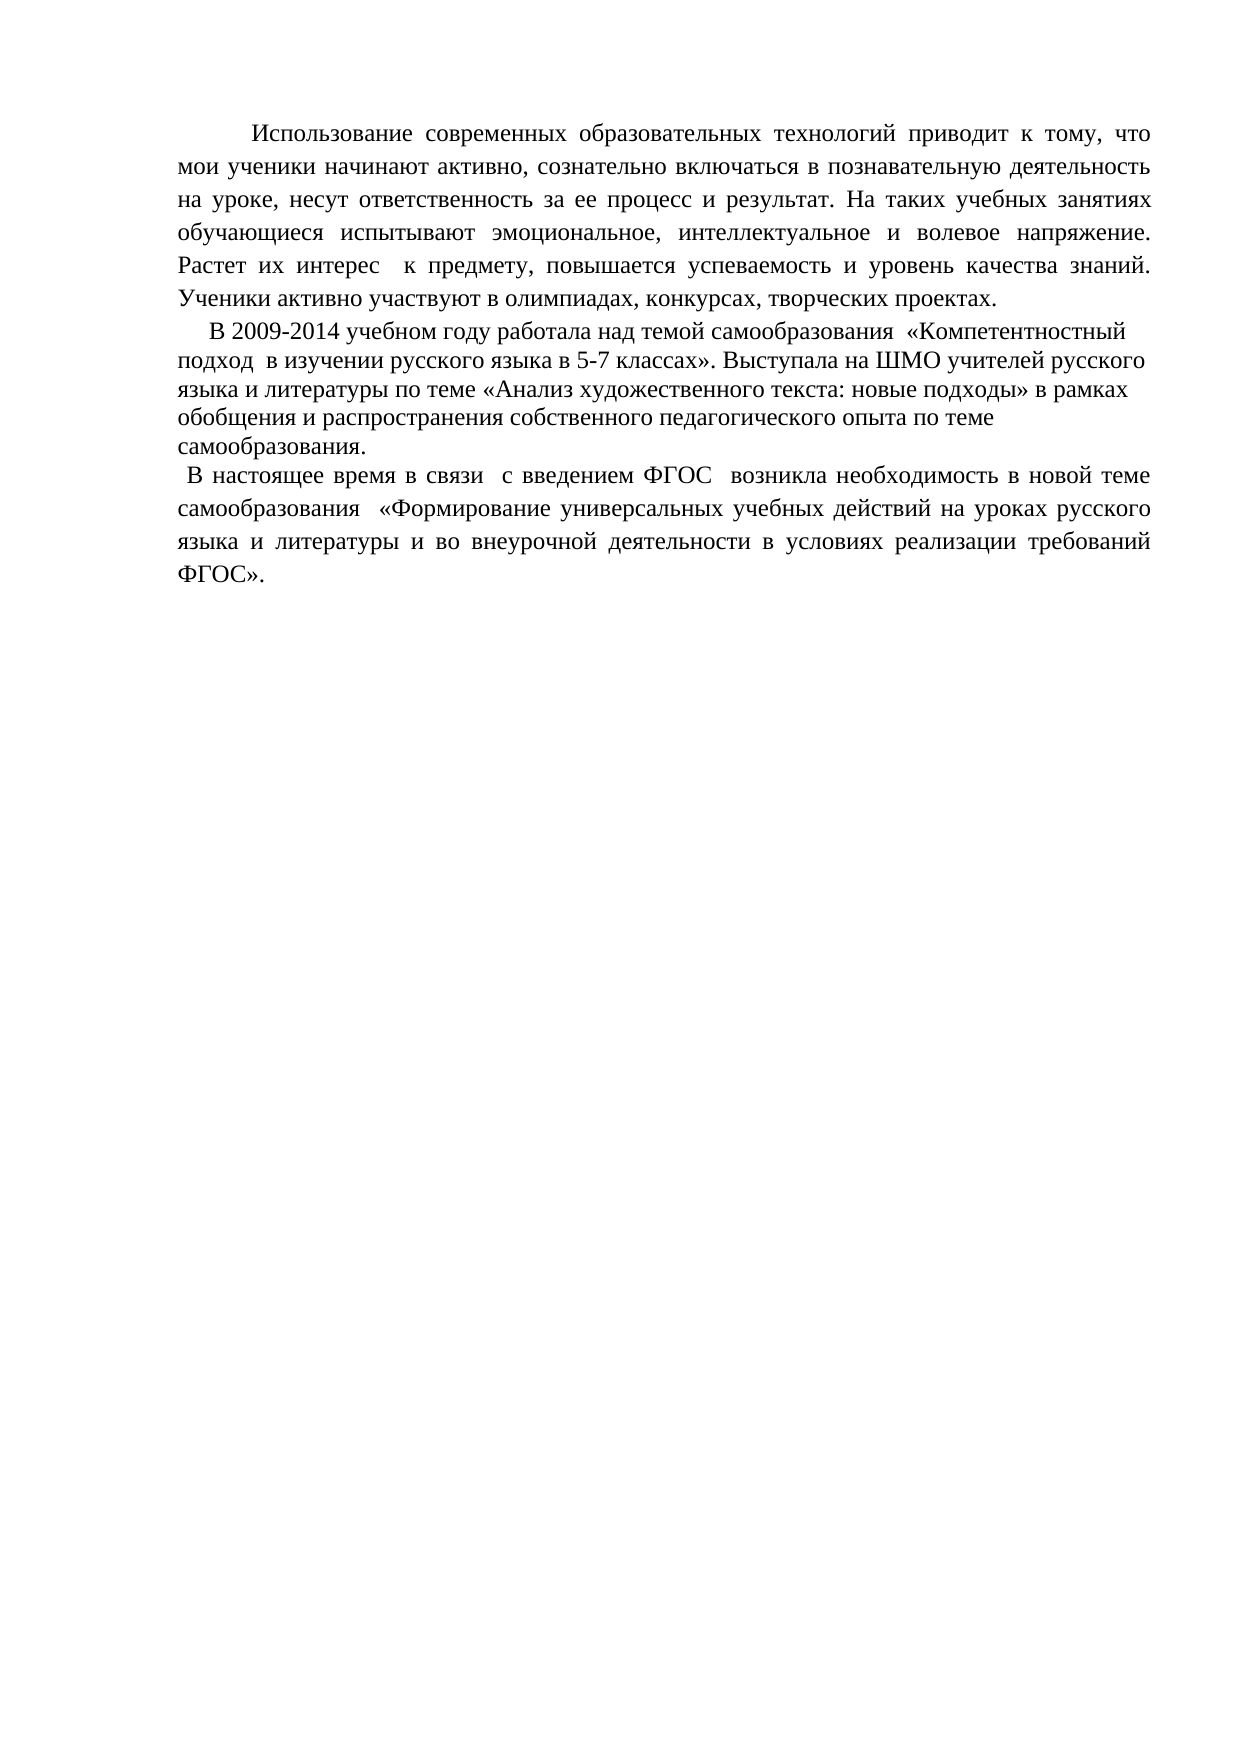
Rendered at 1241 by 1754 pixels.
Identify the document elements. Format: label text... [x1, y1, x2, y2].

text Использование современных образовательных технологий приводит к тому, что мои ученики начинают активно, сознательно включаться в познавательную деятельность на уроке, несут ответственность за ее процесс и результат. На таких учебных занятиях обучающиеся испытывают эмоциональное, интеллектуальное и волевое напряжение. Растет их интерес к предмету, повышается успеваемость и уровень качества знаний. Ученики активно участвуют в олимпиадах, конкурсах, творческих проектах. [177, 118, 1152, 312]
text В настоящее время в связи с введением ФГОС возникла необходимость в новой теме самообразования «Формирование универсальных учебных действий на уроках русского языка и литературы и во внеурочной деятельности в условиях реализации требований ФГОС». [177, 460, 1152, 588]
text В 2009-2014 учебном году работала над темой самообразования «Компетентностный подход в изучении русского языка в 5-7 классах». Выступала на ШМО учителей русского языка и литературы по теме «Анализ художественного текста: новые подходы» в рамках обобщения и распространения собственного педагогического опыта по теме самообразования. [177, 316, 1152, 460]
